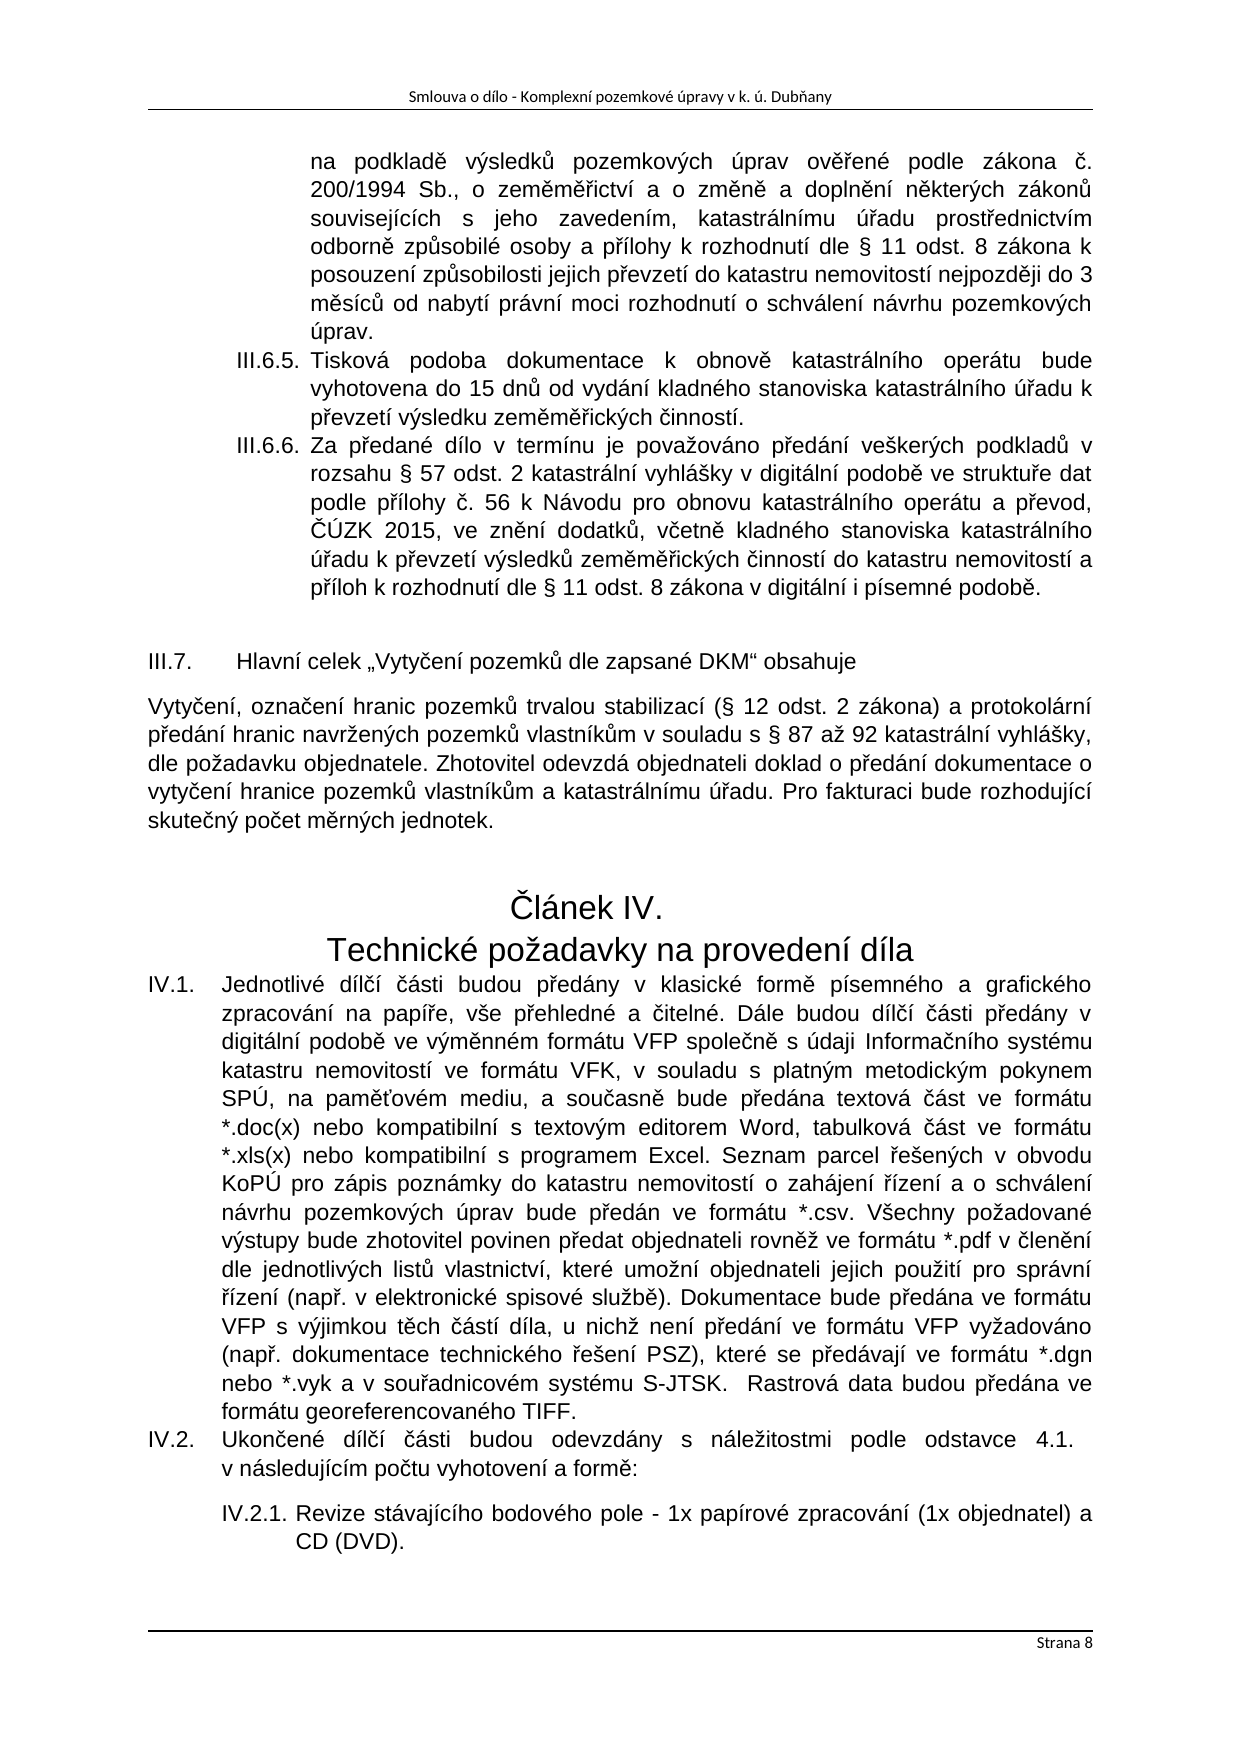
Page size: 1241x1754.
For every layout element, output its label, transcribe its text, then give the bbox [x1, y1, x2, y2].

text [236, 148, 1093, 344]
list Hlavní celek „Vytyčení pozemků dle zapsané DKM“ obsahuje [148, 648, 1093, 674]
text Tisková podoba dokumentace k obnově katastrálního operátu bude vyhotovena do 15 dnů od vydání kladného stanoviska katastrálního úřadu k převzetí výsledku zeměměřických činností. [236, 347, 1093, 430]
list Jednotlivé dílčí části budou předány v klasické formě písemného a grafického zpracování na papíře, vše přehledné a čitelné. Dále budou dílčí části předány v digitální podobě ve výměnném formátu VFP společně s údaji Informačního systému katastru nemovitostí ve formátu VFK, v souladu s platným metodickým pokynem SPÚ, na paměťovém mediu, a současně bude předána textová část ve formátu *.doc(x) nebo kompatibilní s textovým editorem Word, tabulková část ve formátu *.xls(x) nebo kompatibilní s programem Excel. Seznam parcel řešených v obvodu KoPÚ pro zápis poznámky do katastru nemovitostí o zahájení řízení a o schválení návrhu pozemkových úprav bude předán ve formátu *.csv. Všechny požadované výstupy bude zhotovitel povinen předat objednateli rovněž ve formátu *.pdf v členění dle jednotlivých listů vlastnictví, které umožní objednateli jejich použití pro správní řízení (např. v elektronické spisové službě). Dokumentace bude předána ve formátu VFP s výjimkou těch částí díla, u nichž není předání ve formátu VFP vyžadováno (např. dokumentace technického řešení PSZ), které se předávají ve formátu *.dgn nebo *.vyk a v souřadnicovém systému S-JTSK. Rastrová data budou předána ve formátu georeferencovaného TIFF. [148, 971, 1093, 1424]
list Ukončené dílčí části budou odevzdány s náležitostmi podle odstavce 4.1. v následujícím počtu vyhotovení a formě: [148, 1426, 1093, 1481]
text Za předané dílo v termínu je považováno předání veškerých podkladů v rozsahu § 57 odst. 2 katastrální vyhlášky v digitální podobě ve struktuře dat podle přílohy č. 56 k Návodu pro obnovu katastrálního operátu a převod, ČÚZK 2015, ve znění dodatků, včetně kladného stanoviska katastrálního úřadu k převzetí výsledků zeměměřických činností do katastru nemovitostí a příloh k rozhodnutí dle § 11 odst. 8 zákona v digitální i písemné podobě. [236, 432, 1093, 601]
text Revize stávajícího bodového pole - 1x papírové zpracování (1x objednatel) a CD (DVD). [221, 1500, 1093, 1555]
subtitle Technické požadavky na provedení díla [148, 888, 1093, 968]
list Vytyčení, označení hranic pozemků trvalou stabilizací (§ 12 odst. 2 zákona) a protokolární předání hranic navržených pozemků vlastníkům v souladu s § 87 až 92 katastrální vyhlášky, dle požadavku objednatele. Zhotovitel odevzdá objednateli doklad o předání dokumentace o vytyčení hranice pozemků vlastníkům a katastrálnímu úřadu. Pro fakturaci bude rozhodující skutečný počet měrných jednotek. [148, 693, 1093, 833]
